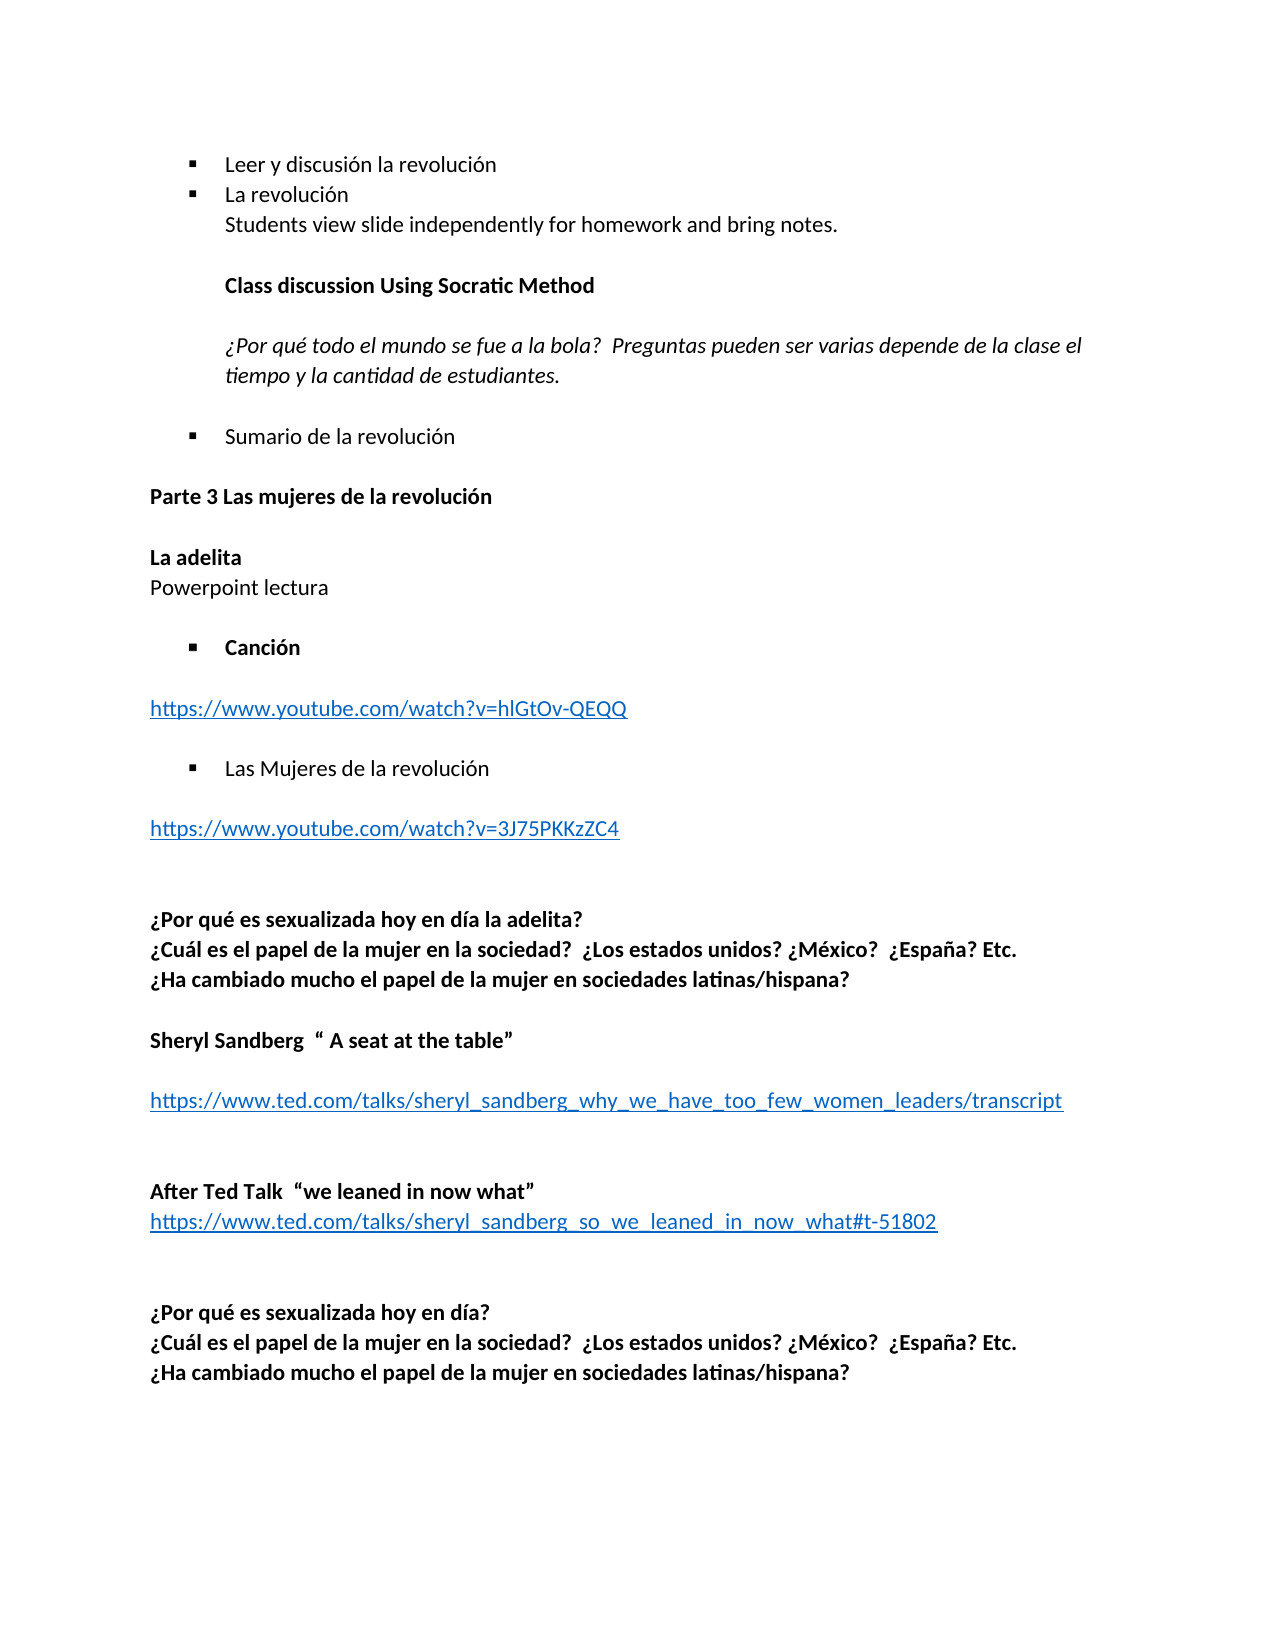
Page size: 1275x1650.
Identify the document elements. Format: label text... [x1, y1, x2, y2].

list Leer y discusión la revolución [187, 150, 1125, 178]
list ¿Por qué es sexualizada hoy en día? [150, 1298, 1125, 1326]
list ¿Cuál es el papel de la mujer en la sociedad? ¿Los estados unidos? ¿México? ¿España? Etc. [150, 1328, 1125, 1356]
list Sumario de la revolución [187, 422, 1125, 450]
list Class discussion Using Socratic Method [225, 271, 1125, 299]
list ¿Por qué es sexualizada hoy en día la adelita? [150, 905, 1125, 933]
list Parte 3 Las mujeres de la revolución [150, 482, 1125, 510]
list ¿Por qué todo el mundo se fue a la bola? Preguntas pueden ser varias depende de la clase el tiempo y la cantidad de estudiantes. [225, 331, 1125, 389]
list La revolución [187, 180, 1125, 208]
list https://www.ted.com/talks/sheryl_sandberg_why_we_have_too_few_women_leaders/transcript [150, 1086, 1125, 1114]
list https://www.youtube.com/watch?v=hlGtOv-QEQQ [150, 694, 1125, 722]
list https://www.ted.com/talks/sheryl_sandberg_so_we_leaned_in_now_what#t-51802 [150, 1207, 1125, 1235]
list Sheryl Sandberg “ A seat at the table” [150, 1026, 1125, 1054]
list Students view slide independently for homework and bring notes. [225, 210, 1125, 238]
list Las Mujeres de la revolución [187, 754, 1125, 782]
list La adelita [150, 543, 1125, 571]
list ¿Cuál es el papel de la mujer en la sociedad? ¿Los estados unidos? ¿México? ¿España? Etc. [150, 935, 1125, 963]
list After Ted Talk “we leaned in now what” [150, 1177, 1125, 1205]
list Canción [187, 633, 1125, 661]
list https://www.youtube.com/watch?v=3J75PKKzZC4 [150, 814, 1125, 843]
list ¿Ha cambiado mucho el papel de la mujer en sociedades latinas/hispana? [150, 966, 1125, 994]
list Powerpoint lectura [150, 573, 1125, 601]
list ¿Ha cambiado mucho el papel de la mujer en sociedades latinas/hispana? [150, 1358, 1125, 1386]
